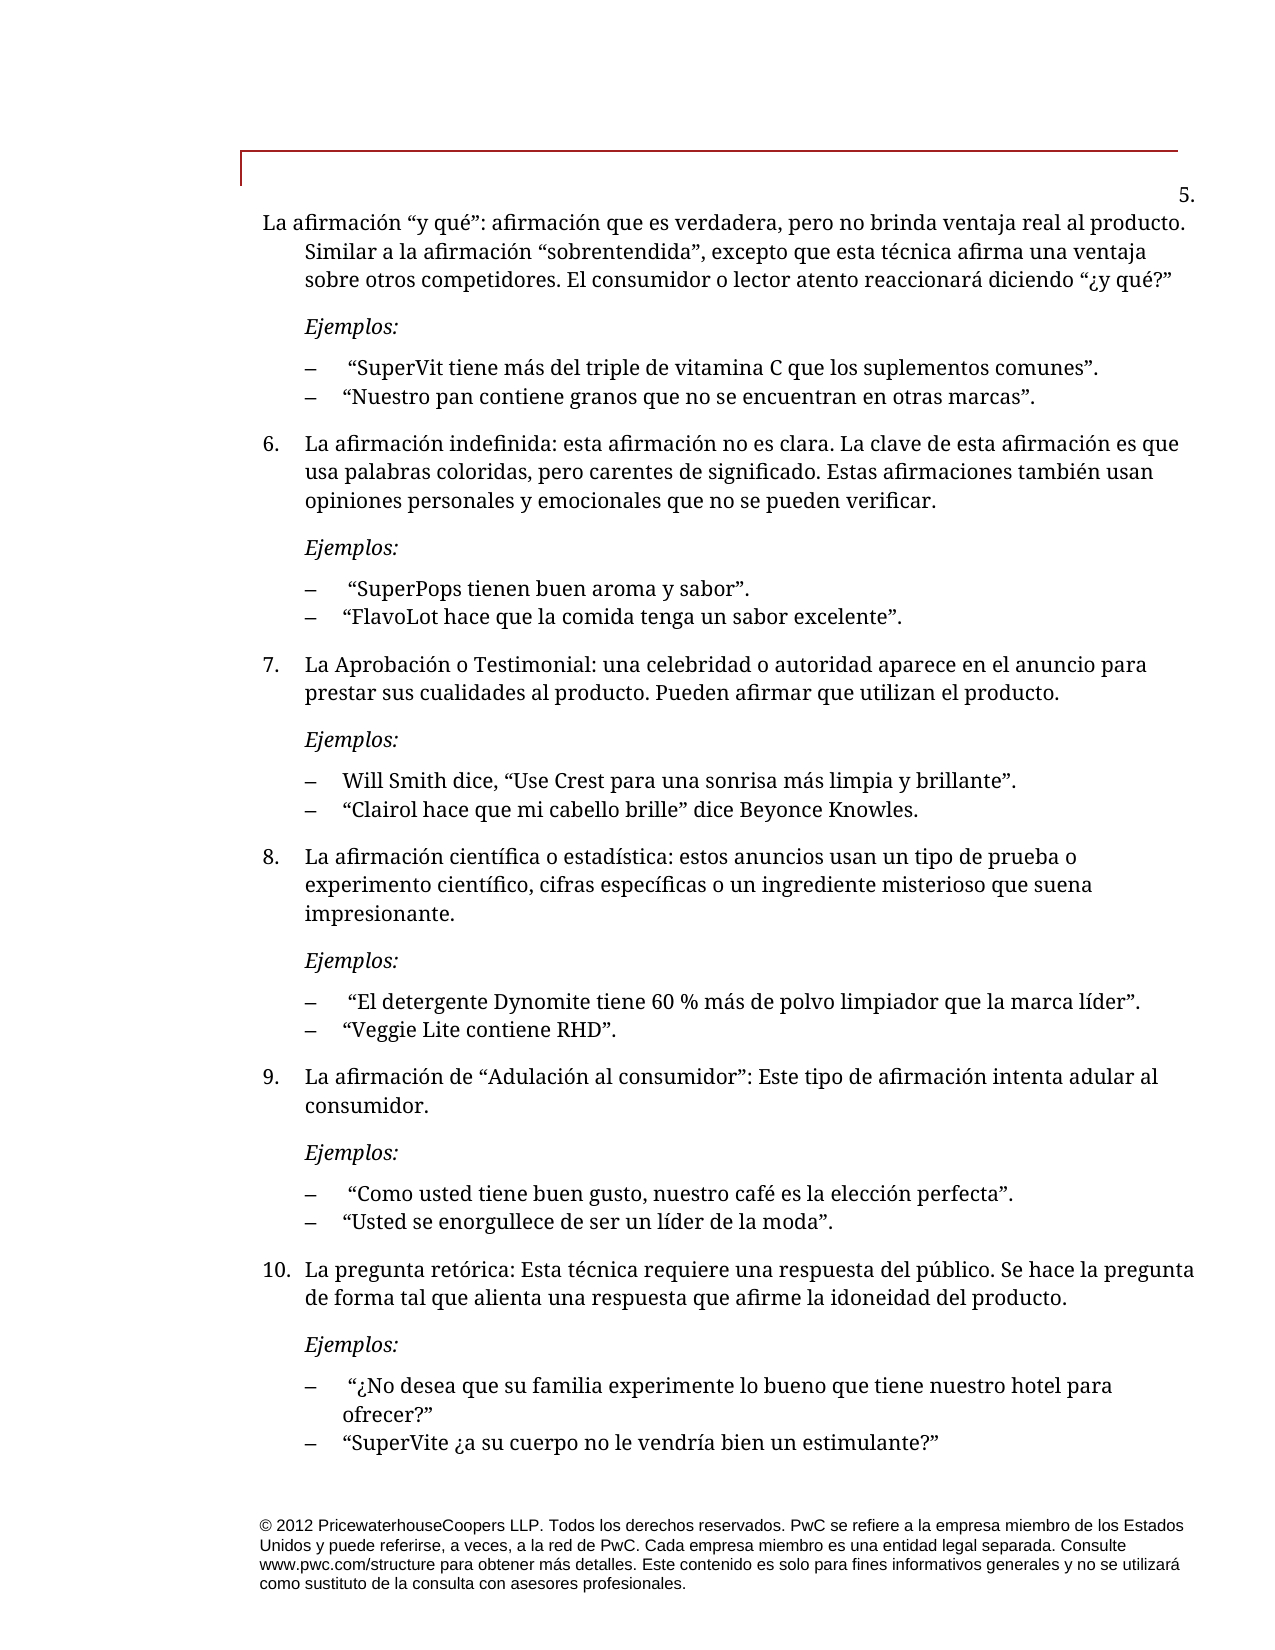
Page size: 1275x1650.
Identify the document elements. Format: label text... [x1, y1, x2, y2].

list “El detergente Dynomite tiene 60 % más de polvo limpiador que la marca líder”. [304, 987, 1200, 1015]
text Ejemplos: [304, 312, 1200, 341]
list La afirmación de “Adulación al consumidor”: Este tipo de afirmación intenta adular al consumidor. [262, 1062, 1200, 1119]
list “SuperVit tiene más del triple de vitamina C que los suplementos comunes”. [304, 353, 1200, 382]
list “FlavoLot hace que la comida tenga un sabor excelente”. [304, 602, 1200, 631]
list La Aprobación o Testimonial: una celebridad o autoridad aparece en el anuncio para prestar sus cualidades al producto. Pueden afirmar que utilizan el producto. [262, 650, 1200, 707]
list “SuperPops tienen buen aroma y sabor”. [304, 574, 1200, 602]
text Ejemplos: [304, 1138, 1200, 1167]
list “SuperVite ¿a su cuerpo no le vendría bien un estimulante?” [304, 1428, 1200, 1457]
text Ejemplos: [304, 725, 1200, 754]
list “¿No desea que su familia experimente lo bueno que tiene nuestro hotel para ofrecer?” [304, 1371, 1200, 1428]
text Ejemplos: [304, 946, 1200, 974]
list “Veggie Lite contiene RHD”. [304, 1015, 1200, 1044]
text Ejemplos: [304, 1330, 1200, 1359]
list La afirmación científica o estadística: estos anuncios usan un tipo de prueba o experimento científico, cifras específicas o un ingrediente misterioso que suena impresionante. [262, 842, 1200, 927]
list La afirmación “y qué”: afirmación que es verdadera, pero no brinda ventaja real al producto. Similar a la afirmación “sobrentendida”, excepto que esta técnica afirma una ventaja sobre otros competidores. El consumidor o lector atento reaccionará diciendo “¿y qué?” [262, 180, 1200, 294]
list La afirmación indefinida: esta afirmación no es clara. La clave de esta afirmación es que usa palabras coloridas, pero carentes de significado. Estas afirmaciones también usan opiniones personales y emocionales que no se pueden verificar. [262, 429, 1200, 514]
list Will Smith dice, “Use Crest para una sonrisa más limpia y brillante”. [304, 766, 1200, 795]
list La pregunta retórica: Esta técnica requiere una respuesta del público. Se hace la pregunta de forma tal que alienta una respuesta que afirme la idoneidad del producto. [262, 1255, 1200, 1312]
list “Clairol hace que mi cabello brille” dice Beyonce Knowles. [304, 795, 1200, 823]
text Ejemplos: [304, 533, 1200, 562]
list “Como usted tiene buen gusto, nuestro café es la elección perfecta”. [304, 1179, 1200, 1207]
list “Nuestro pan contiene granos que no se encuentran en otras marcas”. [304, 382, 1200, 410]
list “Usted se enorgullece de ser un líder de la moda”. [304, 1207, 1200, 1236]
